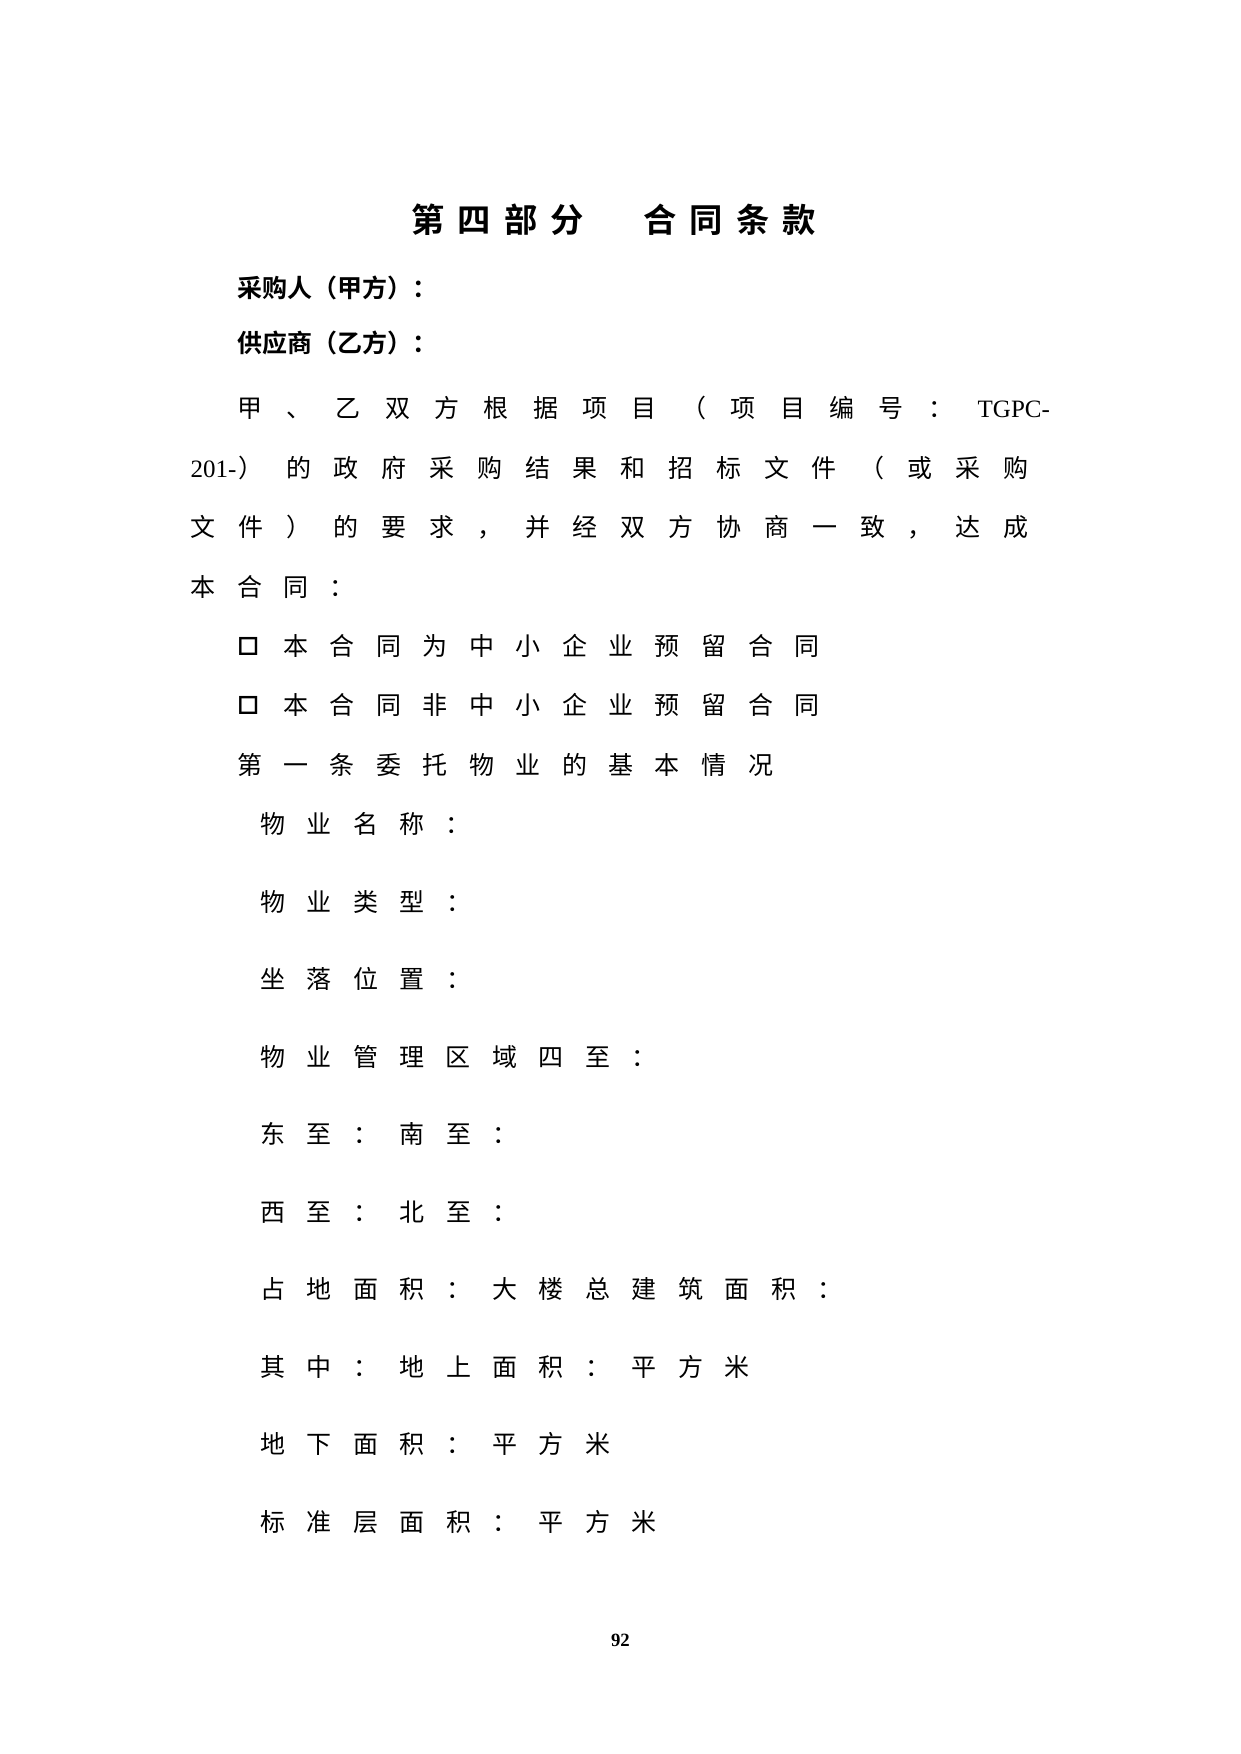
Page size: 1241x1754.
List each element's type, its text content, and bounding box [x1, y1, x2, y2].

text 其中：地上面积：平方米 [190, 1336, 1050, 1395]
text 地下面积：平方米 [190, 1413, 1050, 1472]
text 物业类型： [190, 871, 1050, 930]
text 占地面积：大楼总建筑面积： [190, 1258, 1050, 1317]
text 西至：北至： [190, 1181, 1050, 1240]
text 甲、乙双方根据项目（项目编号：TGPC-201-）的政府采购结果和招标文件（或采购文件）的要求，并经双方协商一致，达成本合同： [190, 377, 1050, 615]
text 标准层面积：平方米 [190, 1491, 1050, 1550]
text 第一条委托物业的基本情况 [190, 734, 1050, 793]
list 本合同非中小企业预留合同 [237, 674, 1050, 734]
text 物业管理区域四至： [190, 1026, 1050, 1085]
subtitle 第四部分 合同条款 [190, 189, 1050, 249]
text 供应商（乙方）： [190, 323, 1050, 359]
text 东至：南至： [190, 1103, 1050, 1162]
list 本合同为中小企业预留合同 [237, 615, 1050, 674]
text 坐落位置： [190, 948, 1050, 1007]
text 物业名称： [190, 793, 1050, 852]
text 采购人（甲方）： [190, 269, 1050, 305]
